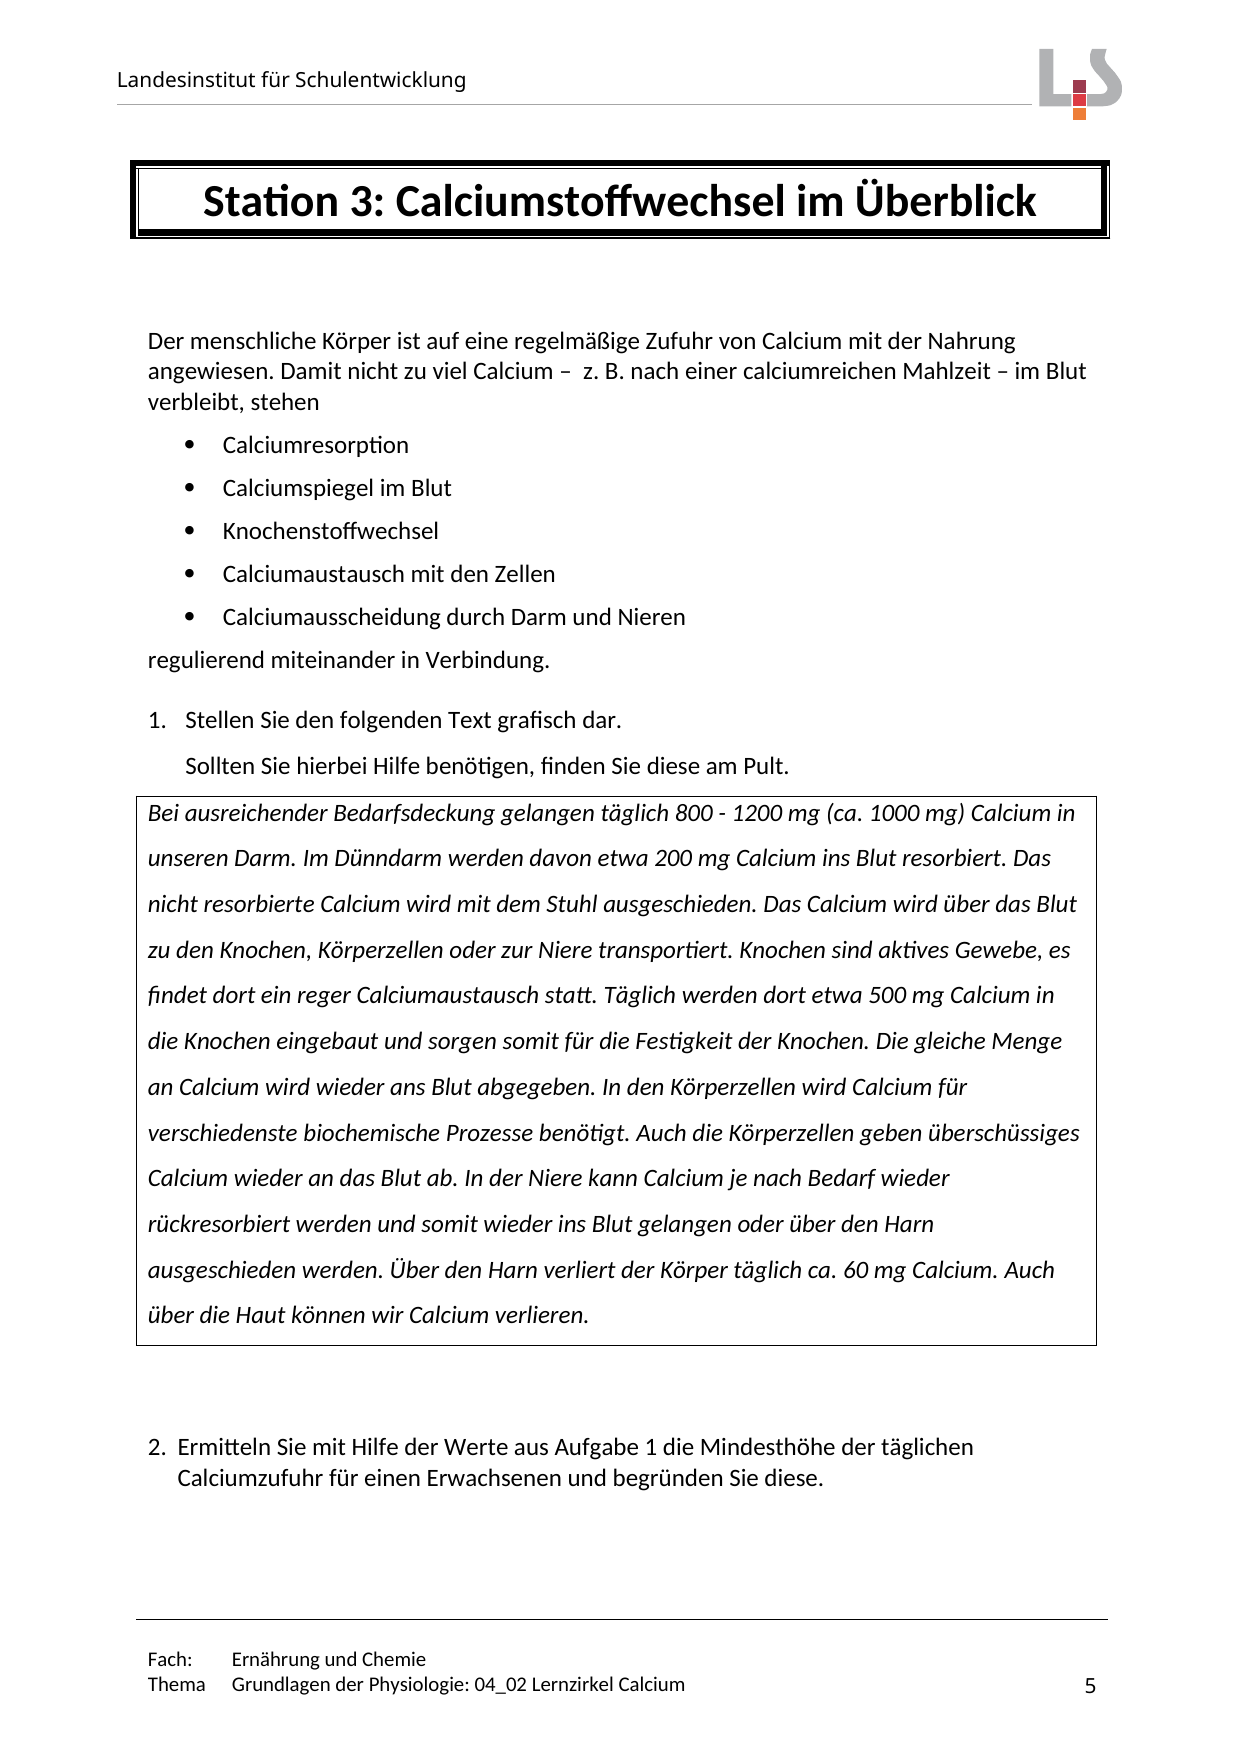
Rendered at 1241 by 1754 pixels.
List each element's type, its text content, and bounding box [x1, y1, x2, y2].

list Calciumspiegel im Blut [185, 472, 1093, 503]
list Ermitteln Sie mit Hilfe der Werte aus Aufgabe 1 die Mindesthöhe der täglichen Calciumzufuhr für einen Erwachsenen und begründen Sie diese. [148, 1432, 1093, 1493]
list Calciumaustausch mit den Zellen [185, 558, 1093, 589]
text regulierend miteinander in Verbindung. [148, 644, 1093, 675]
list Calciumresorption [185, 429, 1093, 459]
table_header Bei ausreichender Bedarfsdeckung gelangen täglich 800 - 1200 mg (ca. 1000 mg) Calcium in unseren Darm. Im Dünndarm werden davon etwa 200 mg Calcium ins Blut resorbiert. Das nicht resorbierte Calcium wird mit dem Stuhl ausgeschieden. Das Calcium wird über das Blut zu den Knochen, Körperzellen oder zur Niere transportiert. Knochen sind aktives Gewebe, es findet dort ein reger Calciumaustausch statt. Täglich werden dort etwa 500 mg Calcium in die Knochen eingebaut und sorgen somit für die Festigkeit der Knochen. Die gleiche Menge an Calcium wird wieder ans Blut abgegeben. In den Körperzellen wird Calcium für verschiedenste biochemische Prozesse benötigt. Auch die Körperzellen geben überschüssiges Calcium wieder an das Blut ab. In der Niere kann Calcium je nach Bedarf wieder rückresorbiert werden und somit wieder ins Blut gelangen oder über den Harn ausgeschieden werden. Über den Harn verliert der Körper täglich ca. 60 mg Calcium. Auch über die Haut können wir Calcium verlieren. [137, 797, 1096, 1344]
list Calciumausscheidung durch Darm und Nieren [185, 601, 1093, 632]
text Station 3: Calciumstoffwechsel im Überblick [139, 169, 1101, 229]
list Stellen Sie den folgenden Text grafisch dar. Sollten Sie hierbei Hilfe benötigen, finden Sie diese am Pult. [148, 704, 1093, 780]
text Der menschliche Körper ist auf eine regelmäßige Zufuhr von Calcium mit der Nahrung angewiesen. Damit nicht zu viel Calcium – z. B. nach einer calciumreichen Mahlzeit – im Blut verbleibt, stehen [148, 325, 1093, 417]
list Knochenstoffwechsel [185, 515, 1093, 546]
